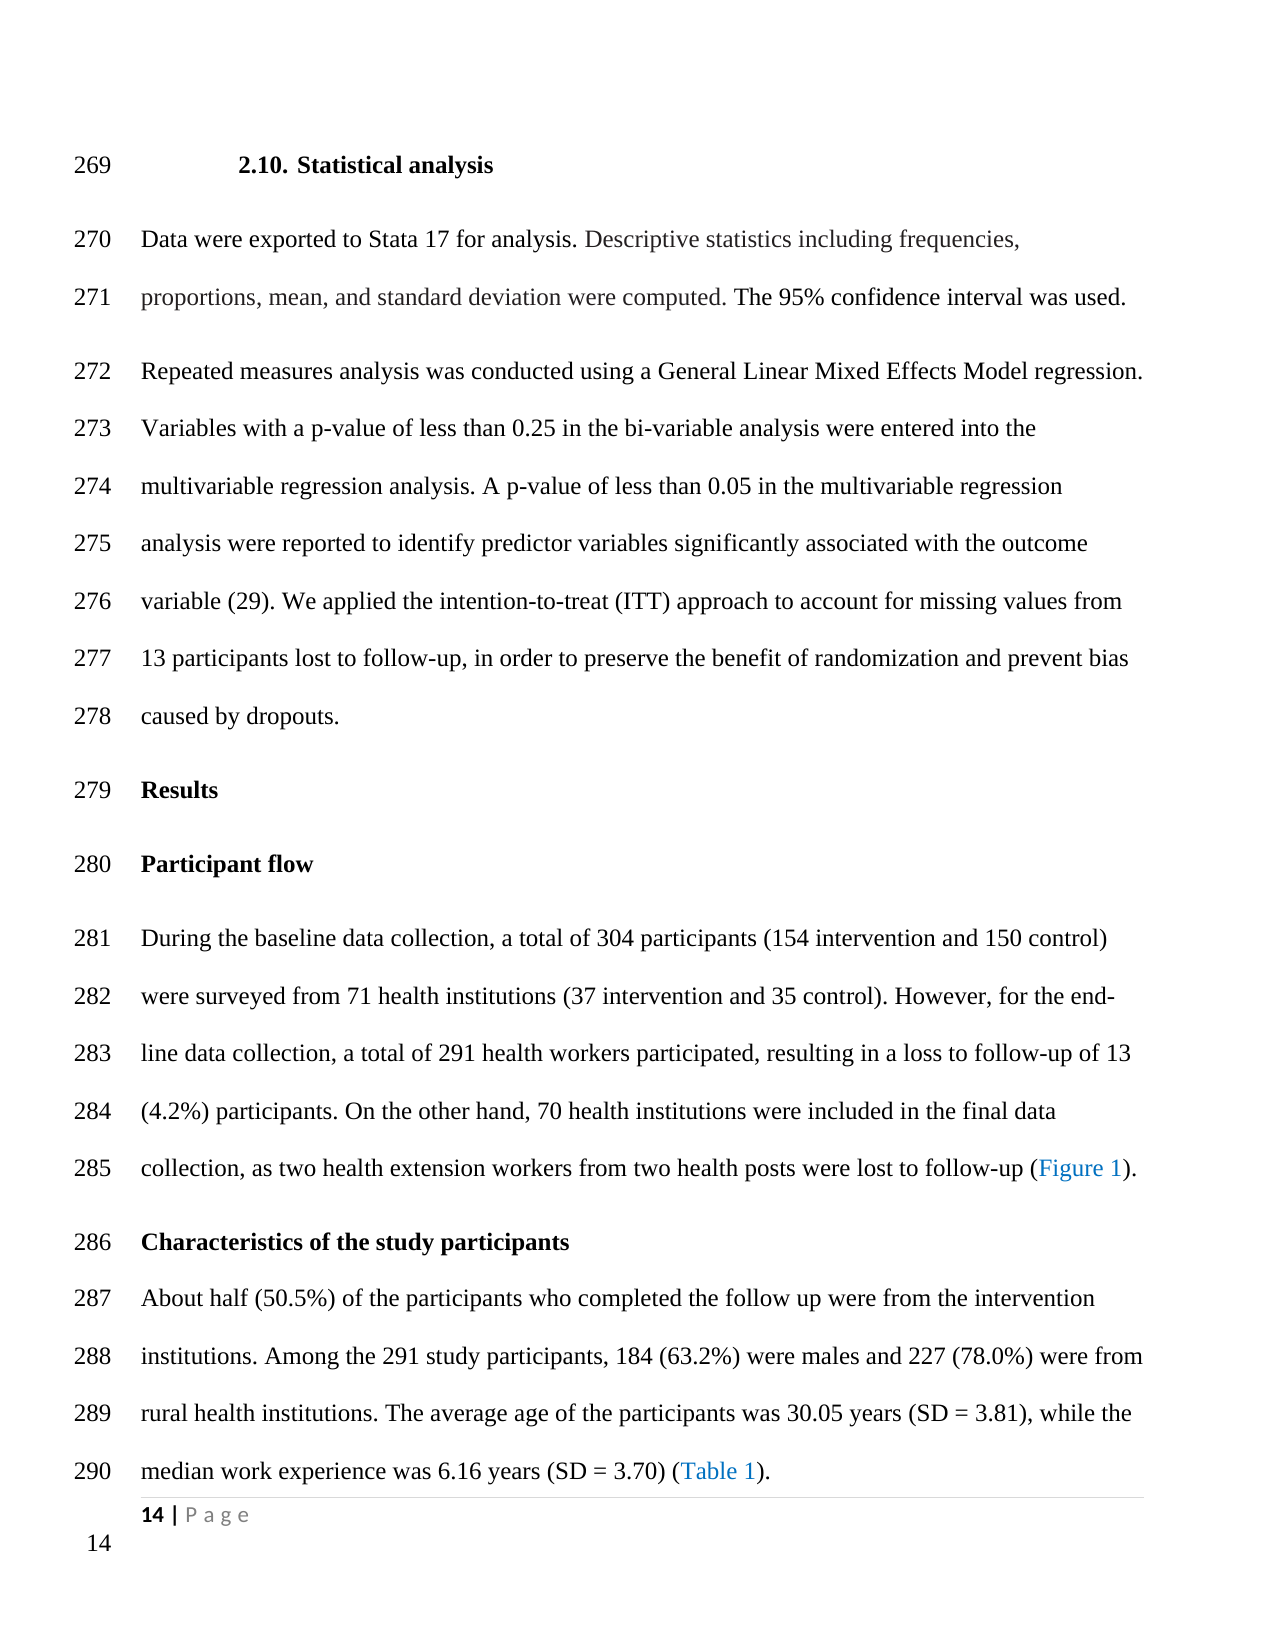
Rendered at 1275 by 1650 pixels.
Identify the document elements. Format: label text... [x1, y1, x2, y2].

text Results [141, 775, 1144, 804]
text Repeated measures analysis was conducted using a General Linear Mixed Effects Model regression. Variables with a p-value of less than 0.25 in the bi-variable analysis were entered into the multivariable regression analysis. A p-value of less than 0.05 in the multivariable regression analysis were reported to identify predictor variables significantly associated with the outcome variable (29). We applied the intention-to-treat (ITT) approach to account for missing values from 13 participants lost to follow-up, in order to preserve the benefit of randomization and prevent bias caused by dropouts. [141, 356, 1144, 729]
text About half (50.5%) of the participants who completed the follow up were from the intervention institutions. Among the 291 study participants, 184 (63.2%) were males and 227 (78.0%) were from rural health institutions. The average age of the participants was 30.05 years (SD = 3.81), while the median work experience was 6.16 years (SD = 3.70) (Table 1). [141, 1283, 1144, 1485]
list Participant flow [141, 849, 1144, 878]
text Characteristics of the study participants [141, 1227, 1144, 1256]
text Data were exported to Stata 17 for analysis. Descriptive statistics including frequencies, proportions, mean, and standard deviation were computed. The 95% confidence interval was used. [141, 224, 1144, 310]
text During the baseline data collection, a total of 304 participants (154 intervention and 150 control) were surveyed from 71 health institutions (37 intervention and 35 control). However, for the end-line data collection, a total of 291 health workers participated, resulting in a loss to follow-up of 13 (4.2%) participants. On the other hand, 70 health institutions were included in the final data collection, as two health extension workers from two health posts were lost to follow-up (Figure 1). [141, 923, 1144, 1182]
list Statistical analysis [238, 150, 1144, 179]
